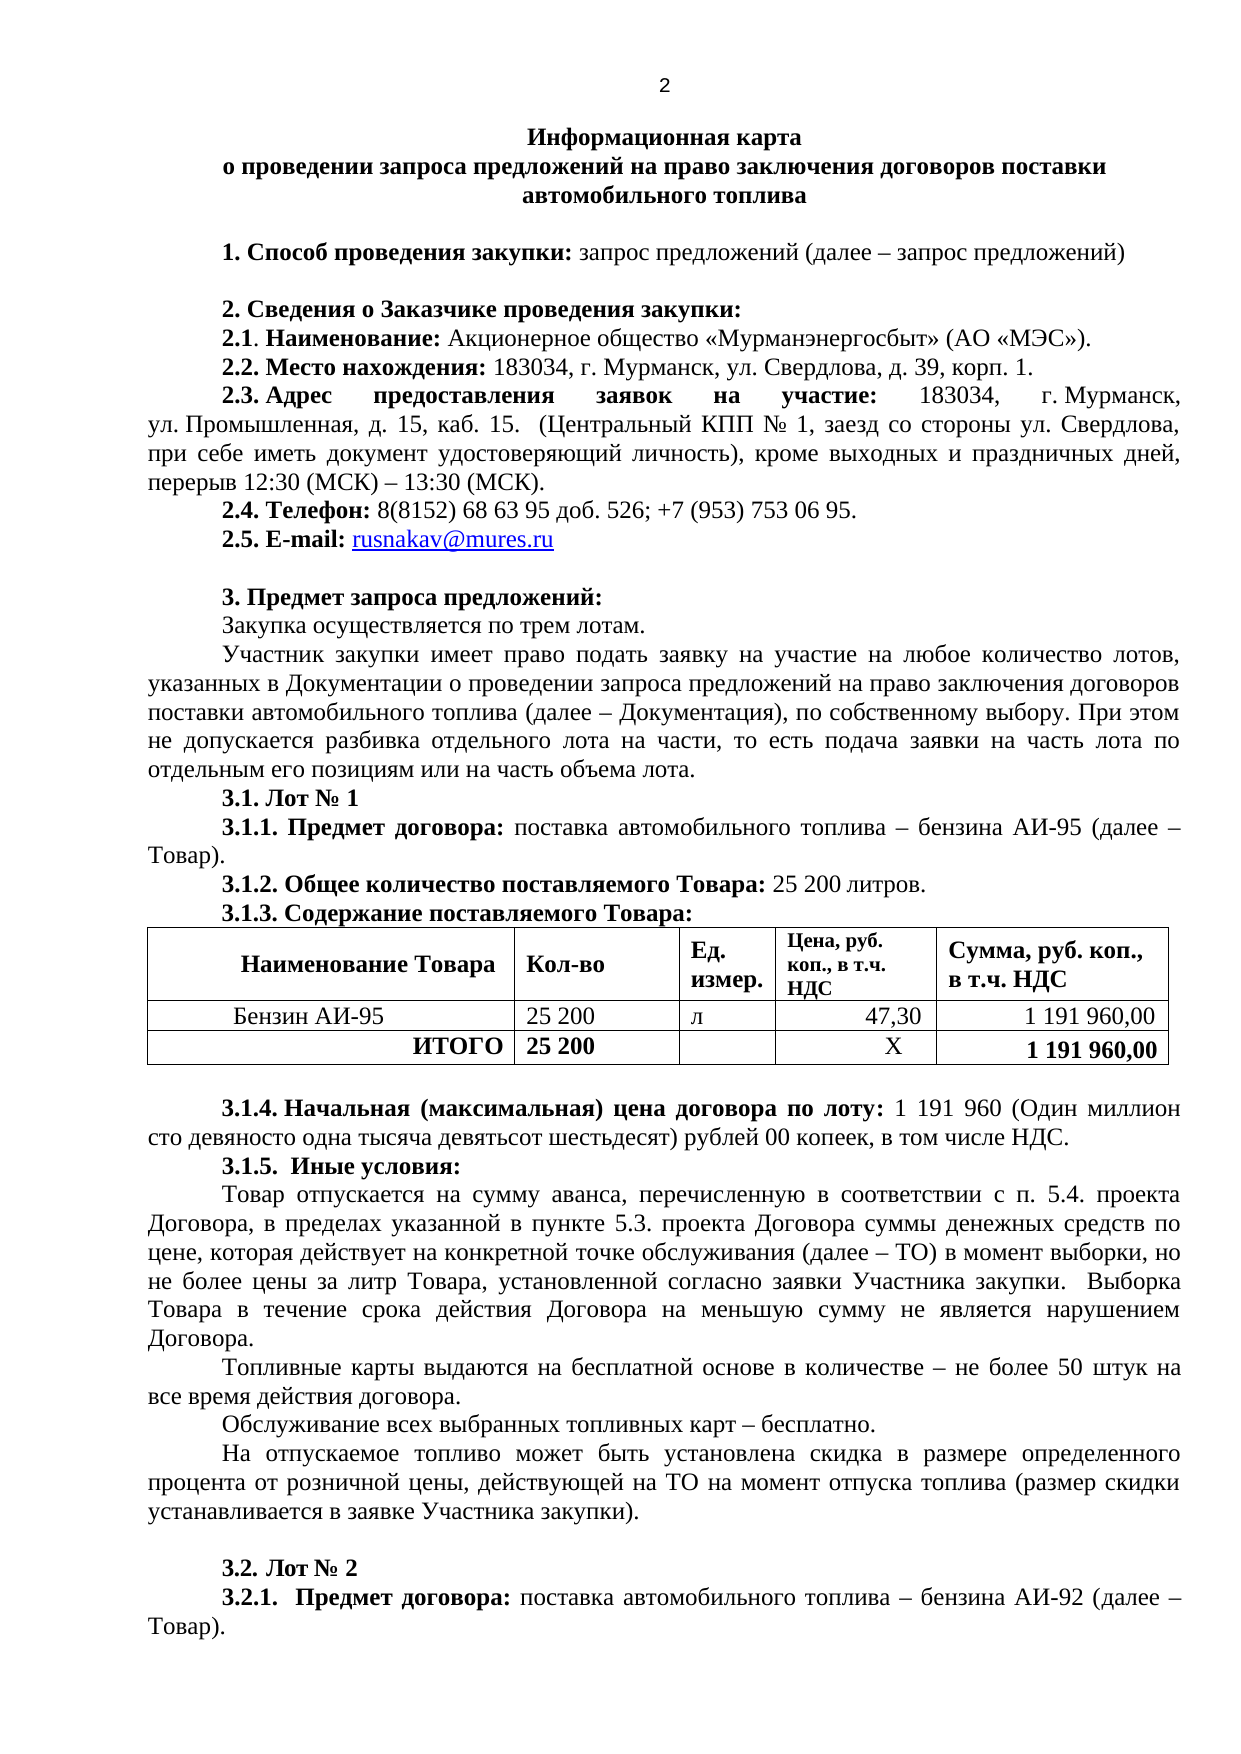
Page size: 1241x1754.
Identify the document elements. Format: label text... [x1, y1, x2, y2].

table_header Кол-во [515, 928, 679, 1000]
list Лот № 2 [148, 1553, 1181, 1582]
text 3. Предмет запроса предложений: [148, 582, 1181, 611]
table_header Цена, руб. коп., в т.ч. НДС [776, 928, 936, 1000]
text 3.1.2. Общее количество поставляемого Товара: 25 200 литров. [148, 869, 1181, 898]
table_cell 25 200 [515, 1001, 679, 1030]
text На отпускаемое топливо может быть установлена скидка в размере определенного процента от розничной цены, действующей на ТО на момент отпуска топлива (размер скидки устанавливается в заявке Участника закупки). [148, 1438, 1181, 1524]
text 3.1.4. Начальная (максимальная) цена договора по лоту: 1 191 960 (Один миллион сто девяносто одна тысяча девятьсот шестьдесят) рублей 00 копеек, в том числе НДС. [148, 1093, 1181, 1151]
table_cell 25 200 [515, 1031, 679, 1063]
text 3.1.5. Иные условия: [148, 1151, 1181, 1179]
text 2.1. Наименование: Акционерное общество «Мурманэнергосбыт» (АО «МЭС»). [148, 323, 1181, 352]
table_header Сумма, руб. коп., в т.ч. НДС [937, 928, 1168, 1000]
text 3.1. Лот № 1 [148, 783, 1181, 812]
text 3.1.1. Предмет договора: поставка автомобильного топлива – бензина АИ-95 (далее – Товар). [148, 812, 1181, 869]
text 2.4. Телефон: 8(8152) 68 63 95 доб. 526; +7 (953) 753 06 95. [148, 496, 1181, 524]
text 2.5. Е-mail: rusnakav@mures.ru [148, 524, 1181, 553]
text 2. Сведения о Заказчике проведения закупки: [148, 294, 1181, 323]
text 3.1.3. Содержание поставляемого Товара: [148, 898, 1181, 927]
text Товар отпускается на сумму аванса, перечисленную в соответствии с п. 5.4. проекта Договора, в пределах указанной в пункте 5.3. проекта Договора суммы денежных средств по цене, которая действует на конкретной точке обслуживания (далее – ТО) в момент выборки, но не более цены за литр Товара, установленной согласно заявки Участника закупки. Выборка Товара в течение срока действия Договора на меньшую сумму не является нарушением Договора. [148, 1179, 1181, 1352]
text Обслуживание всех выбранных топливных карт – бесплатно. [148, 1409, 1181, 1438]
list Предмет договора: поставка автомобильного топлива – бензина АИ-92 (далее – Товар). [148, 1582, 1181, 1639]
text Топливные карты выдаются на бесплатной основе в количестве – не более 50 штук на все время действия договора. [148, 1352, 1181, 1409]
text 1. Способ проведения закупки: запрос предложений (далее – запрос предложений) [148, 237, 1181, 266]
table_cell 1 191 960,00 [937, 1001, 1168, 1030]
text Информационная карта [148, 122, 1181, 151]
text 2.3. Адрес предоставления заявок на участие: 183034, г. Мурманск, ул. Промышленная, д. 15, каб. 15. (Центральный КПП № 1, заезд со стороны ул. Свердлова, при себе иметь документ удостоверяющий личность), кроме выходных и праздничных дней, перерыв 12:30 (МСК) – 13:30 (МСК). [148, 380, 1181, 496]
text Участник закупки имеет право подать заявку на участие на любое количество лотов, указанных в Документации о проведении запроса предложений на право заключения договоров поставки автомобильного топлива (далее – Документация), по собственному выбору. При этом не допускается разбивка отдельного лота на части, то есть подача заявки на часть лота по отдельным его позициям или на часть объема лота. [148, 639, 1181, 783]
table_header Ед. измер. [680, 928, 775, 1000]
table_cell Бензин АИ-95 [148, 1001, 514, 1030]
table_cell 1 191 960,00 [937, 1031, 1168, 1063]
table_cell л [680, 1001, 775, 1030]
table_cell 47,30 [776, 1001, 936, 1030]
table_header Наименование Товара [148, 928, 514, 1000]
table_cell [680, 1031, 775, 1063]
table_cell ИТОГО [148, 1031, 514, 1063]
text 2.2. Место нахождения: 183034, г. Мурманск, ул. Свердлова, д. 39, корп. 1. [148, 352, 1181, 380]
table_cell Х [776, 1031, 936, 1063]
text Закупка осуществляется по трем лотам. [148, 611, 1181, 639]
text о проведении запроса предложений на право заключения договоров поставки автомобильного топлива [148, 151, 1181, 208]
